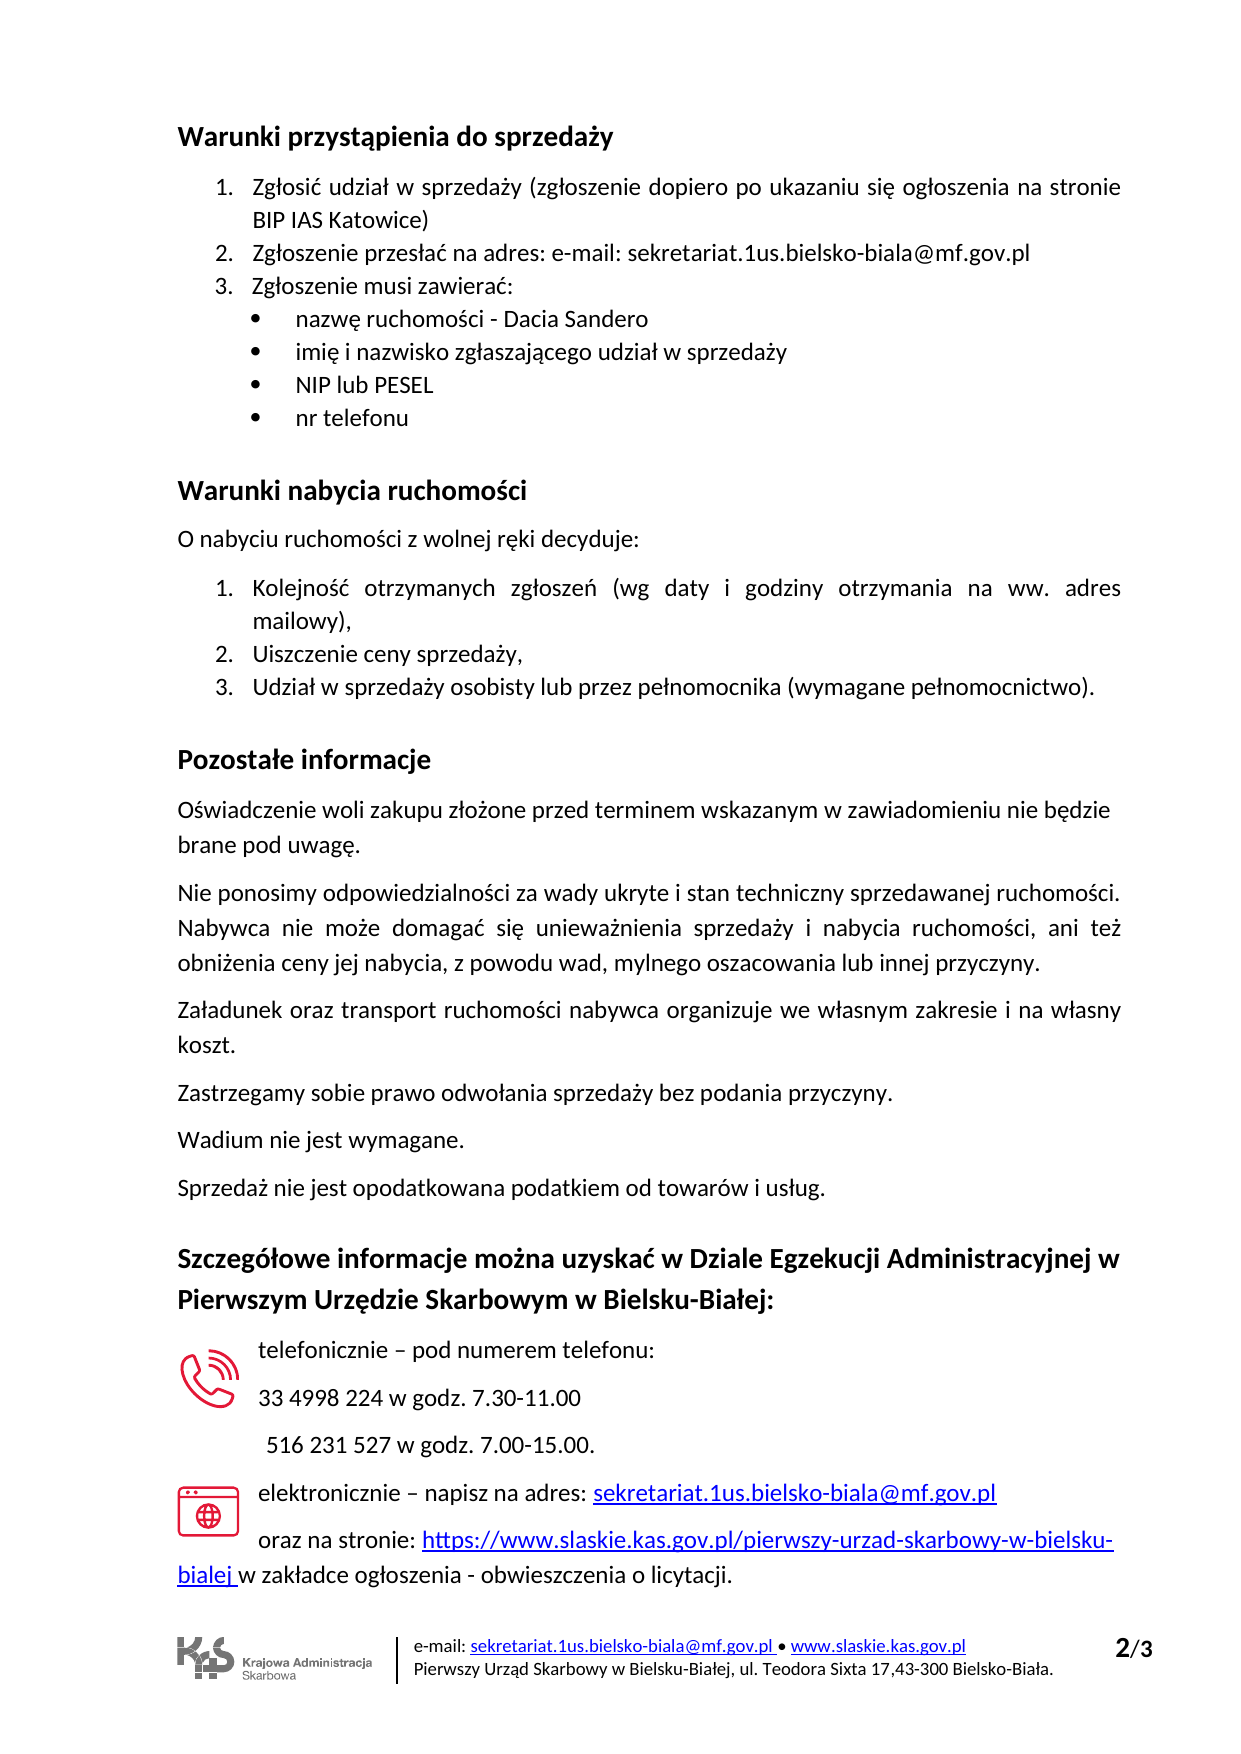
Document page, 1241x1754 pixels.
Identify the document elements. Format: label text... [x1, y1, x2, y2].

subtitle Pozostałe informacje [177, 741, 1122, 777]
text elektronicznie – napisz na adres: sekretariat.1us.bielsko-biala@mf.gov.pl [177, 1477, 1122, 1507]
list Zgłoszenie przesłać na adres: e-mail: sekretariat.1us.bielsko-biala@mf.gov.pl [215, 237, 1122, 268]
text Sprzedaż nie jest opodatkowana podatkiem od towarów i usług. [177, 1172, 1122, 1202]
text Zastrzegamy sobie prawo odwołania sprzedaży bez podania przyczyny. [177, 1077, 1122, 1107]
list Udział w sprzedaży osobisty lub przez pełnomocnika (wymagane pełnomocnictwo). [215, 671, 1122, 701]
subtitle Szczegółowe informacje można uzyskać w Dziale Egzekucji Administracyjnej w Pierwszym Urzędzie Skarbowym w Bielsku-Białej: [177, 1240, 1122, 1317]
text telefonicznie – pod numerem telefonu: [177, 1334, 1122, 1365]
list Uiszczenie ceny sprzedaży, [215, 638, 1122, 668]
text 33 4998 224 w godz. 7.30-11.00 [177, 1382, 1122, 1412]
list Zgłoszenie musi zawierać: [214, 270, 1122, 301]
list nr telefonu [251, 402, 1122, 432]
text Warunki nabycia ruchomości [177, 472, 1122, 508]
text Załadunek oraz transport ruchomości nabywca organizuje we własnym zakresie i na własny koszt. [177, 994, 1122, 1060]
list Zgłosić udział w sprzedaży (zgłoszenie dopiero po ukazaniu się ogłoszenia na stronie BIP IAS Katowice) [215, 172, 1122, 235]
text 516 231 527 w godz. 7.00-15.00. [177, 1429, 1122, 1460]
text oraz na stronie: https://www.slaskie.kas.gov.pl/pierwszy-urzad-skarbowy-w-bielsku-bialej w zakładce ogłoszenia - obwieszczenia o licytacji. [177, 1524, 1122, 1590]
text Oświadczenie woli zakupu złożone przed terminem wskazanym w zawiadomieniu nie będzie brane pod uwagę. [177, 794, 1122, 860]
text Wadium nie jest wymagane. [177, 1124, 1122, 1155]
text O nabyciu ruchomości z wolnej ręki decyduje: [177, 523, 1122, 553]
list Kolejność otrzymanych zgłoszeń (wg daty i godziny otrzymania na ww. adres mailowy), [215, 572, 1122, 635]
list imię i nazwisko zgłaszającego udział w sprzedaży [251, 336, 1122, 367]
subtitle Warunki przystąpienia do sprzedaży [177, 118, 1122, 154]
text Nie ponosimy odpowiedzialności za wady ukryte i stan techniczny sprzedawanej ruchomości. Nabywca nie może domagać się unieważnienia sprzedaży i nabycia ruchomości, ani też obniżenia ceny jej nabycia, z powodu wad, mylnego oszacowania lub innej przyczyny. [177, 877, 1122, 977]
list NIP lub PESEL [251, 369, 1122, 399]
list nazwę ruchomości - Dacia Sandero [251, 303, 1122, 334]
